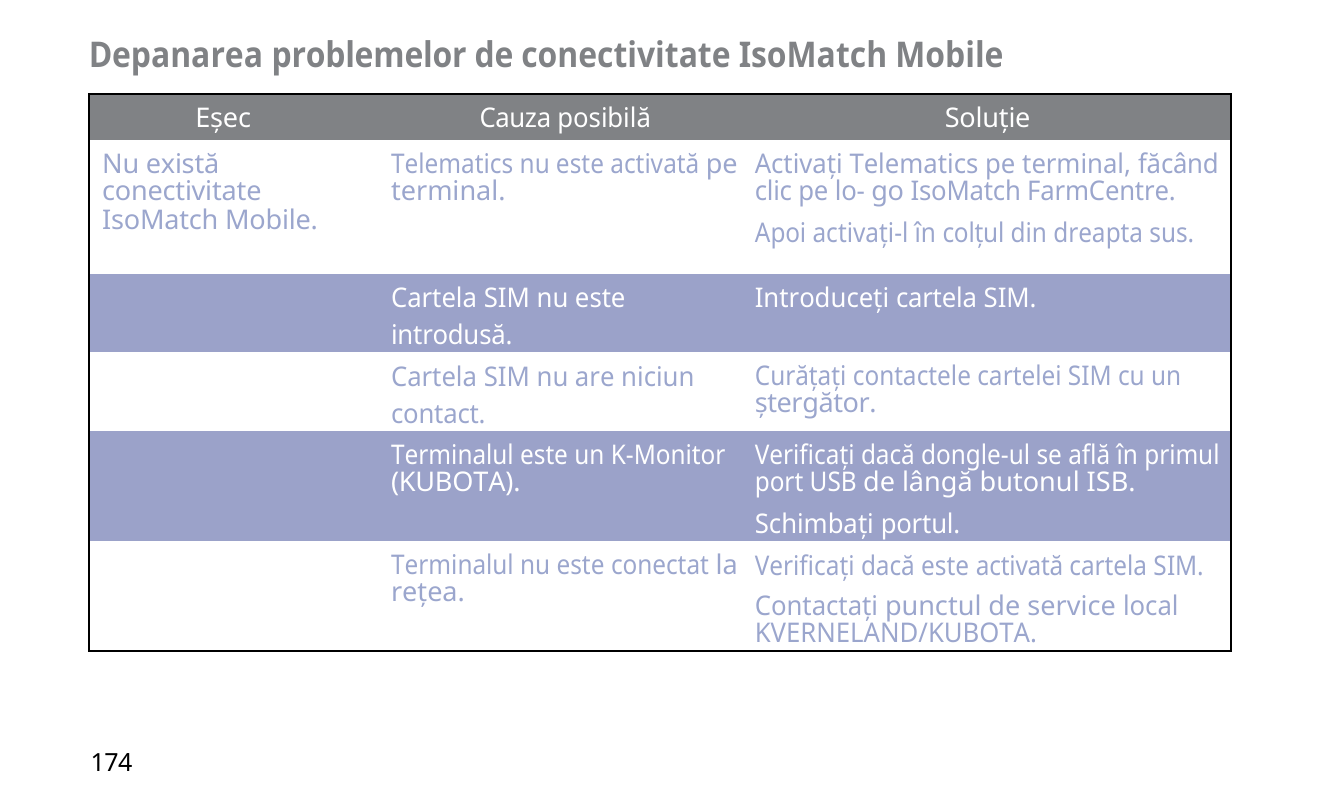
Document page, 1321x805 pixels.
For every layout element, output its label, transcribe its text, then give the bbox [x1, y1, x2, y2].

table_cell [90, 352, 358, 431]
table_cell [90, 541, 358, 650]
table_cell Nu există conectivitate IsoMatch Mobile. [90, 140, 358, 273]
table_cell Terminalul este un K-Monitor (KUBOTA). [358, 431, 739, 541]
table_cell Activați Telematics pe terminal, făcând clic pe lo- go IsoMatch FarmCentre. Apoi activați-l în colțul din dreapta sus. [739, 140, 1230, 273]
subtitle Depanarea problemelor de conectivitate IsoMatch Mobile [88, 29, 1258, 78]
table_cell [90, 274, 358, 352]
table_cell Verificați dacă dongle-ul se află în primul port USB de lângă butonul ISB. Schimbați portul. [739, 431, 1230, 541]
table_header Cauza posibilă [358, 95, 739, 140]
table_header Eșec [90, 95, 358, 140]
table_cell Telematics nu este activată pe terminal. [358, 140, 739, 273]
table_cell Terminalul nu este conectat la rețea. [358, 541, 739, 650]
table_cell [90, 431, 358, 541]
table_cell Cartela SIM nu este introdusă. [358, 274, 739, 352]
table_cell Cartela SIM nu are niciun contact. [358, 352, 739, 431]
table_cell Curățați contactele cartelei SIM cu un ștergător. [739, 352, 1230, 431]
table_header Soluție [739, 95, 1230, 140]
table_cell Introduceți cartela SIM. [739, 274, 1230, 352]
table_cell Verificați dacă este activată cartela SIM. Contactați punctul de service local KVERNELAND/KUBOTA. [739, 541, 1230, 650]
